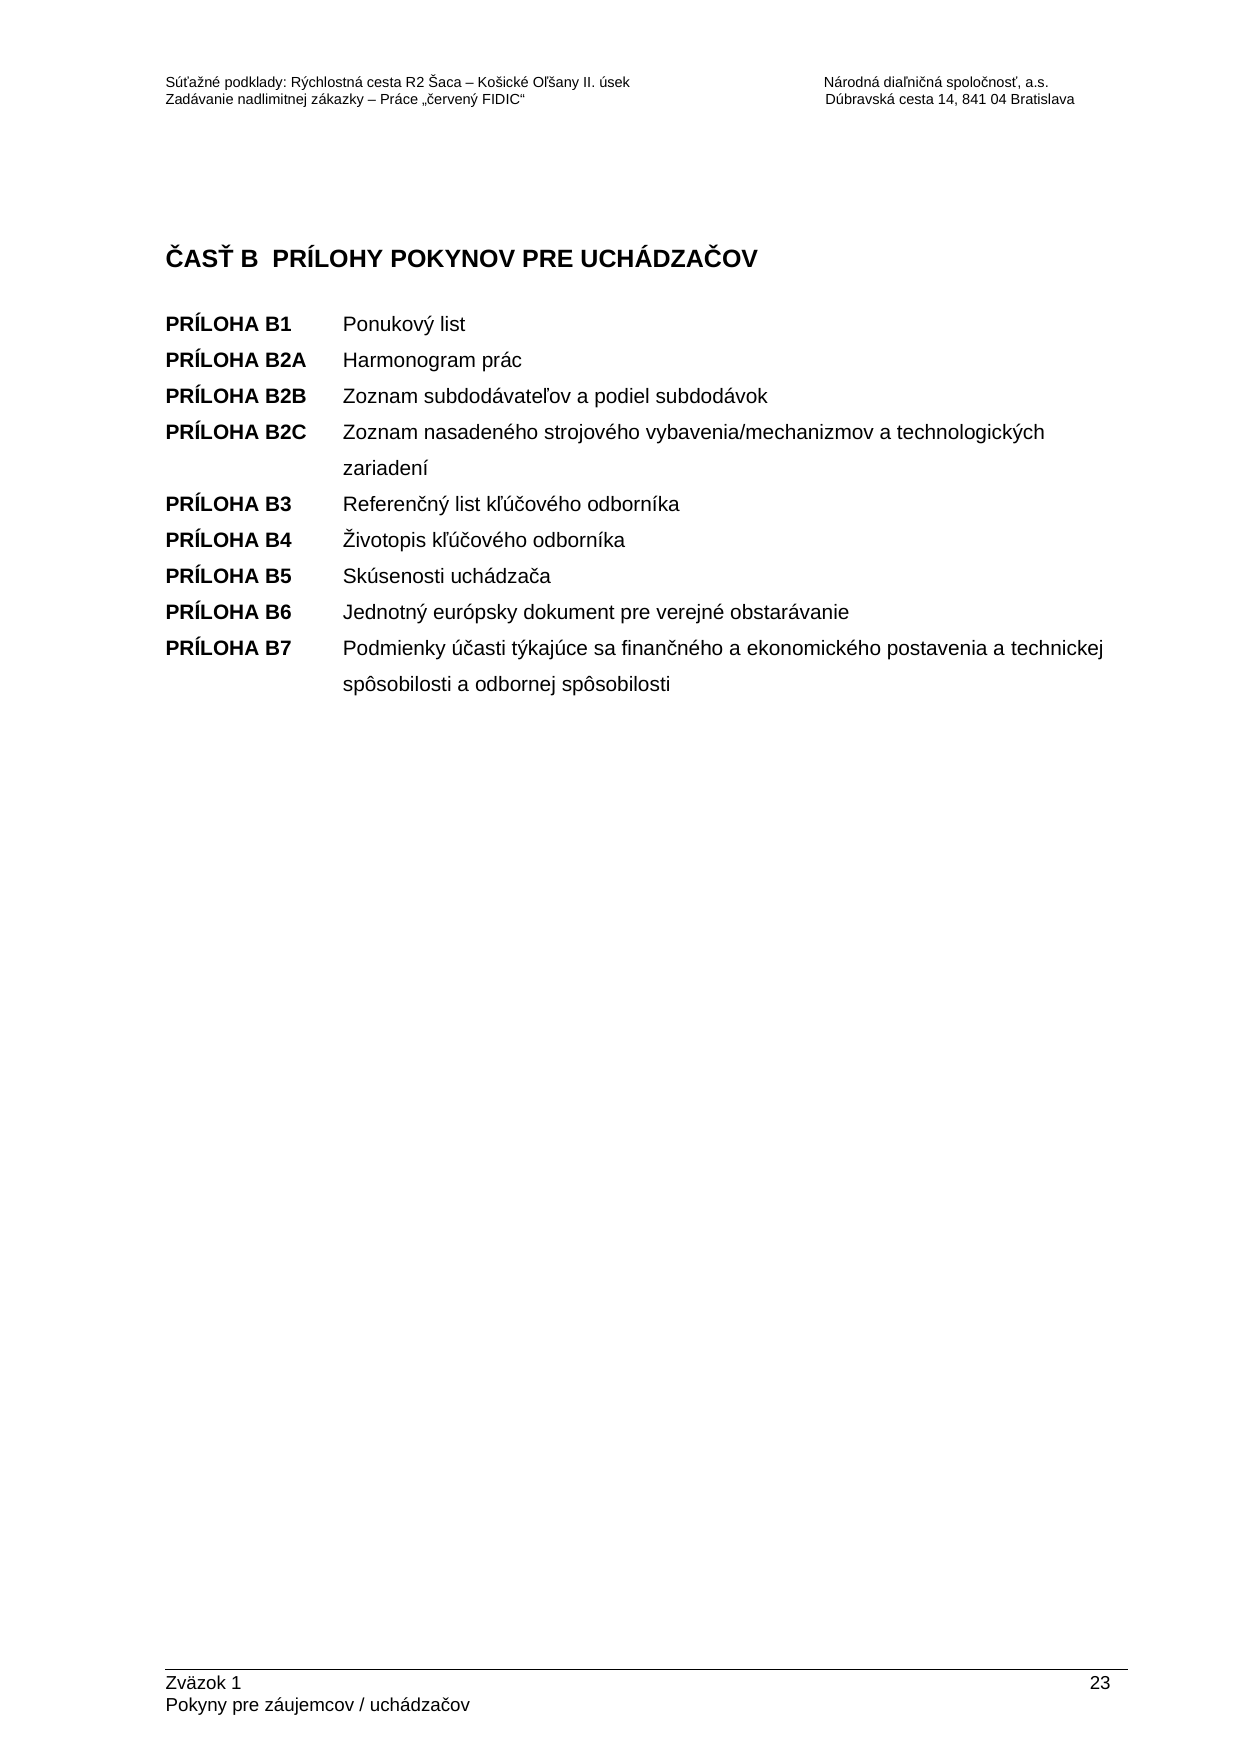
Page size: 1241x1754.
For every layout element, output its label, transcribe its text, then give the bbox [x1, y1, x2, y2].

text PRÍLOHA B6 Jednotný európsky dokument pre verejné obstarávanie [165, 599, 1122, 623]
text PRÍLOHA B7 Podmienky účasti týkajúce sa finančného a ekonomického postavenia a technickej spôsobilosti a odbornej spôsobilosti [165, 635, 1122, 695]
text príloha B1 Ponukový list [165, 312, 1122, 336]
text PRÍLOHA B4 Životopis kľúčového odborníka [165, 528, 1122, 552]
text časť B Prílohy POKYNOV PRE UCHÁDZAČOV [165, 244, 1122, 273]
text PRÍLOHA B3 Referenčný list kľúčového odborníka [165, 492, 1122, 516]
text PRÍLOHA B5 Skúsenosti uchádzača [165, 563, 1122, 587]
text PRÍLOHA B2C Zoznam nasadeného strojového vybavenia/mechanizmov a technologických zariadení [165, 420, 1122, 480]
text PRÍLOHA b2a Harmonogram prác [165, 348, 1122, 372]
text PRÍLOHA B2B Zoznam subdodávateľov a podiel subdodávok [165, 384, 1122, 408]
